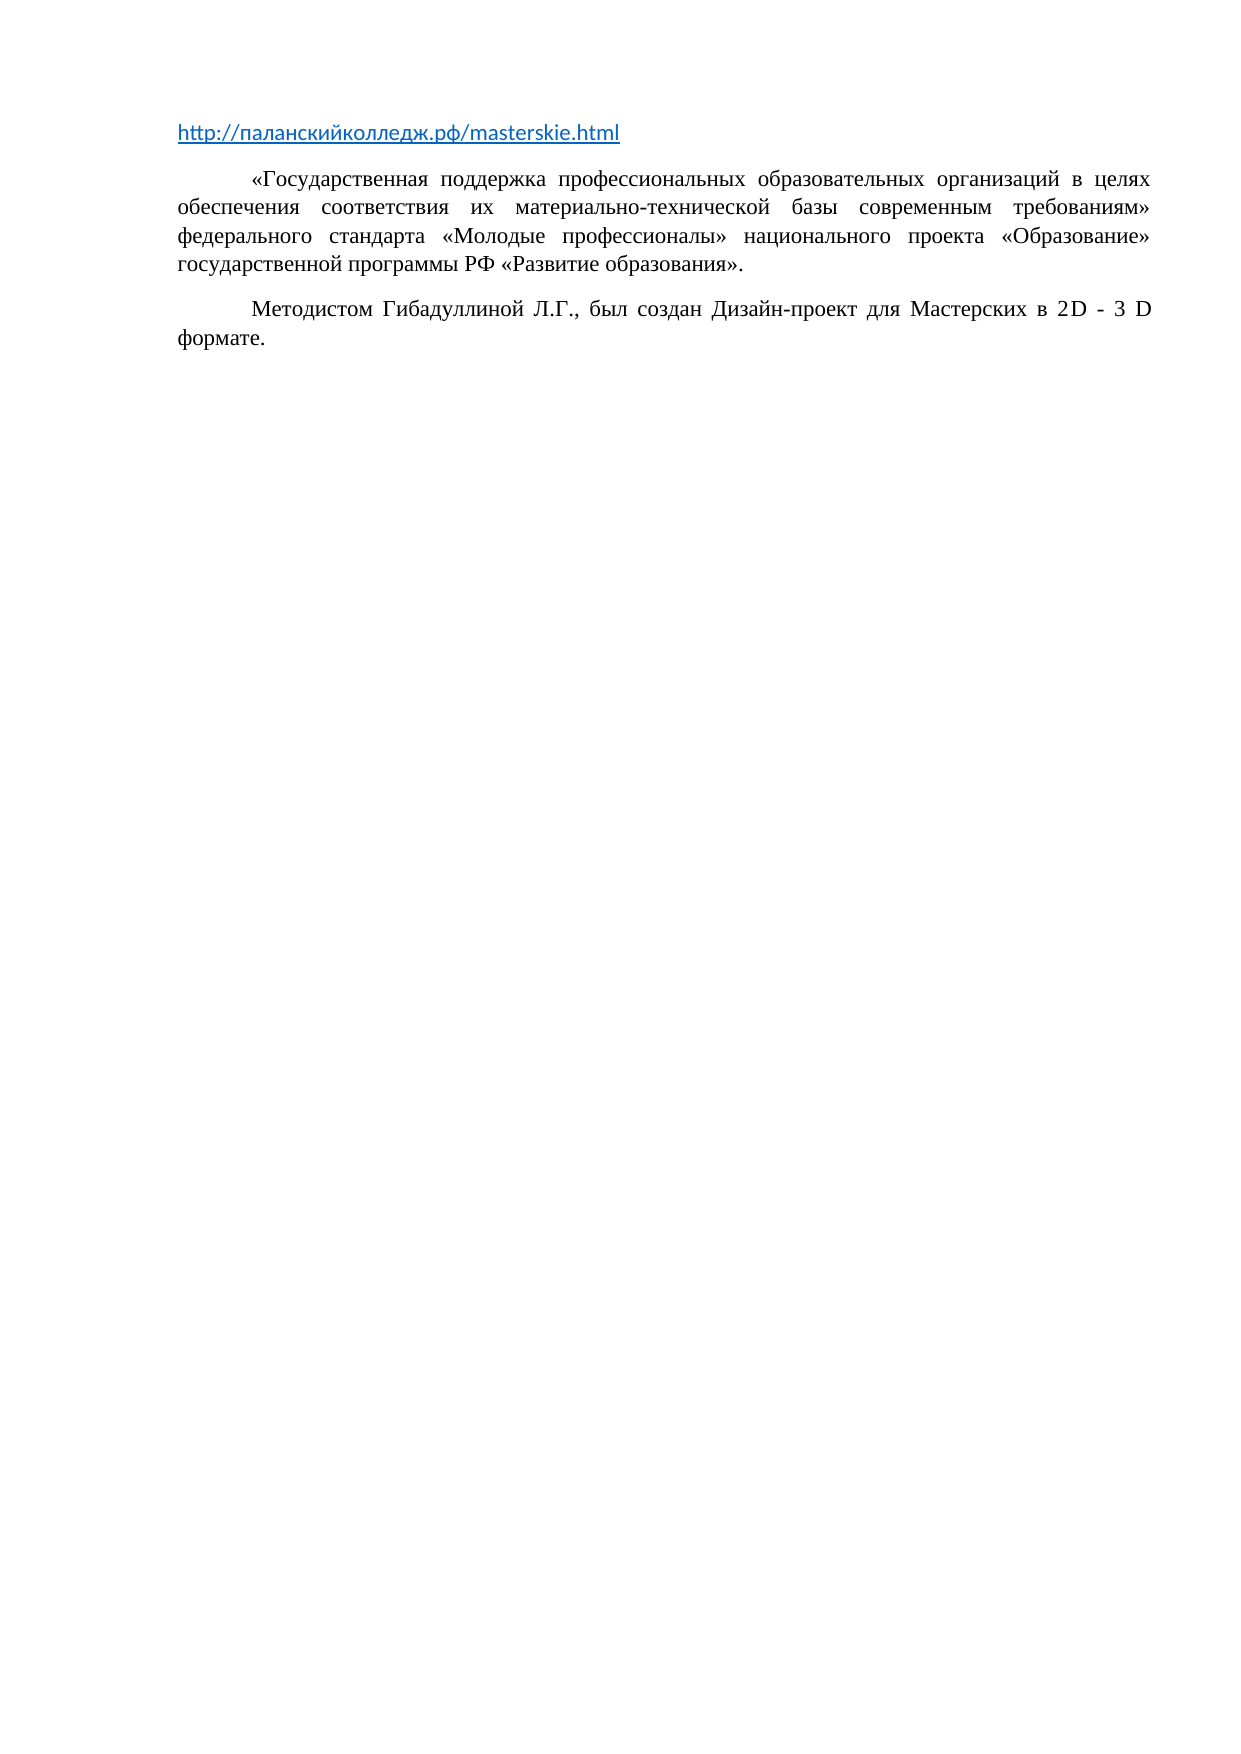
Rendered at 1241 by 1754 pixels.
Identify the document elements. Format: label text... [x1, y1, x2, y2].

text http://паланскийколледж.рф/masterskie.html [177, 118, 1152, 146]
text «Государственная поддержка профессиональных образовательных организаций в целях обеспечения соответствия их материально-технической базы современным требованиям» федерального стандарта «Молодые профессионалы» национального проекта «Образование» государственной программы РФ «Развитие образования». [177, 165, 1152, 277]
text Методистом Гибадуллиной Л.Г., был создан Дизайн-проект для Мастерских в 2D - 3 D формате. [177, 295, 1152, 350]
